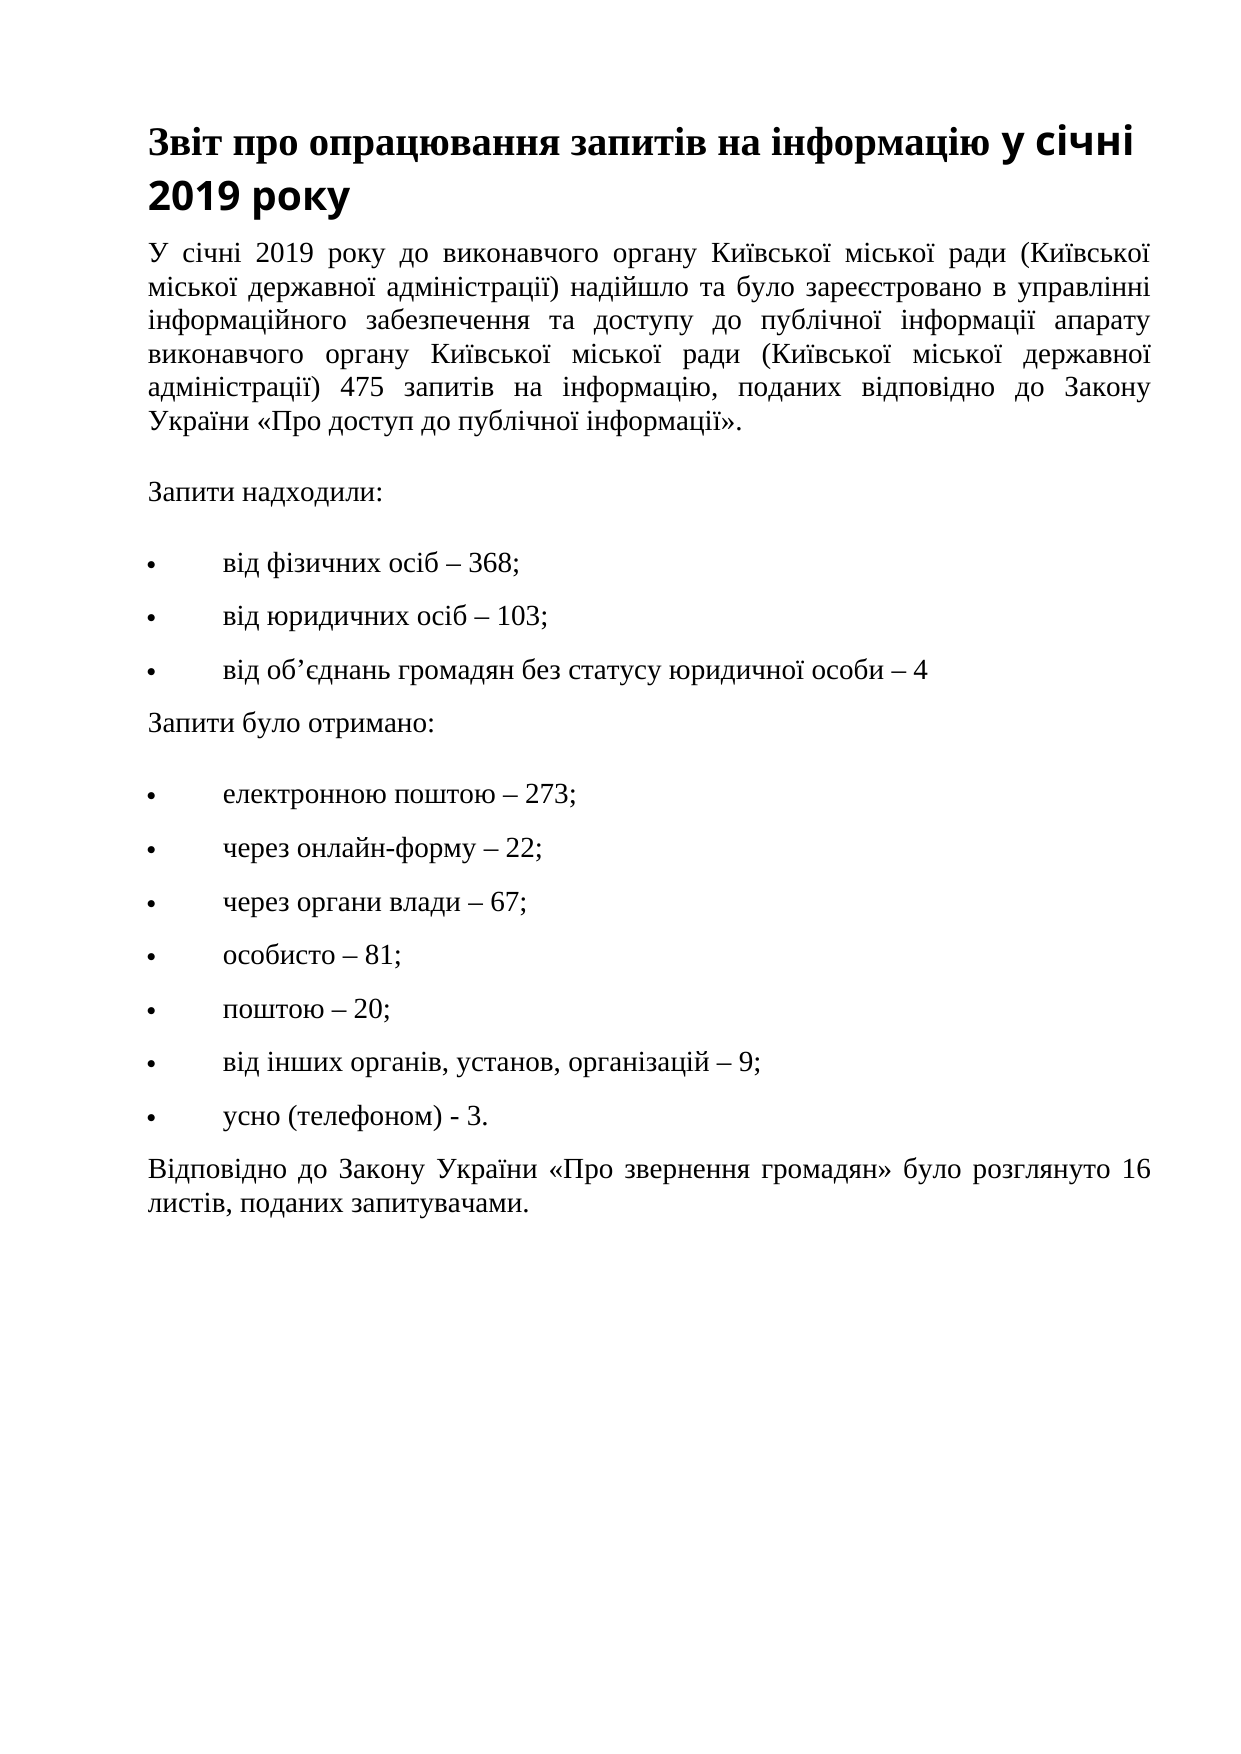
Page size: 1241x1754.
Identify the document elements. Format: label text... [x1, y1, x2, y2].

text Запити надходили: [148, 474, 1152, 507]
list електронною поштою – 273; [148, 777, 1152, 810]
list від юридичних осіб – 103; [148, 598, 1152, 632]
text Звіт про опрацювання запитів на інформацію у січні 2019 року [148, 112, 1152, 223]
text Відповідно до Закону України «Про звернення громадян» було розглянуто 16 листів, поданих запитувачами. [148, 1151, 1152, 1218]
list через онлайн-форму – 22; [148, 830, 1152, 864]
list особисто – 81; [148, 937, 1152, 971]
list через органи влади – 67; [148, 884, 1152, 917]
list від об’єднань громадян без статусу юридичної особи – 4 [148, 652, 1152, 686]
list від фізичних осіб – 368; [148, 545, 1152, 578]
list поштою – 20; [148, 991, 1152, 1024]
text Запити було отримано: [148, 706, 1152, 739]
list від інших органів, установ, організацій – 9; [148, 1044, 1152, 1078]
list усно (телефоном) - 3. [148, 1098, 1152, 1131]
text У січні 2019 року до виконавчого органу Київської міської ради (Київської міської державної адміністрації) надійшло та було зареєстровано в управлінні інформаційного забезпечення та доступу до публічної інформації апарату виконавчого органу Київської міської ради (Київської міської державної адміністрації) 475 запитів на інформацію, поданих відповідно до Закону України «Про доступ до публічної інформації». [148, 235, 1152, 436]
